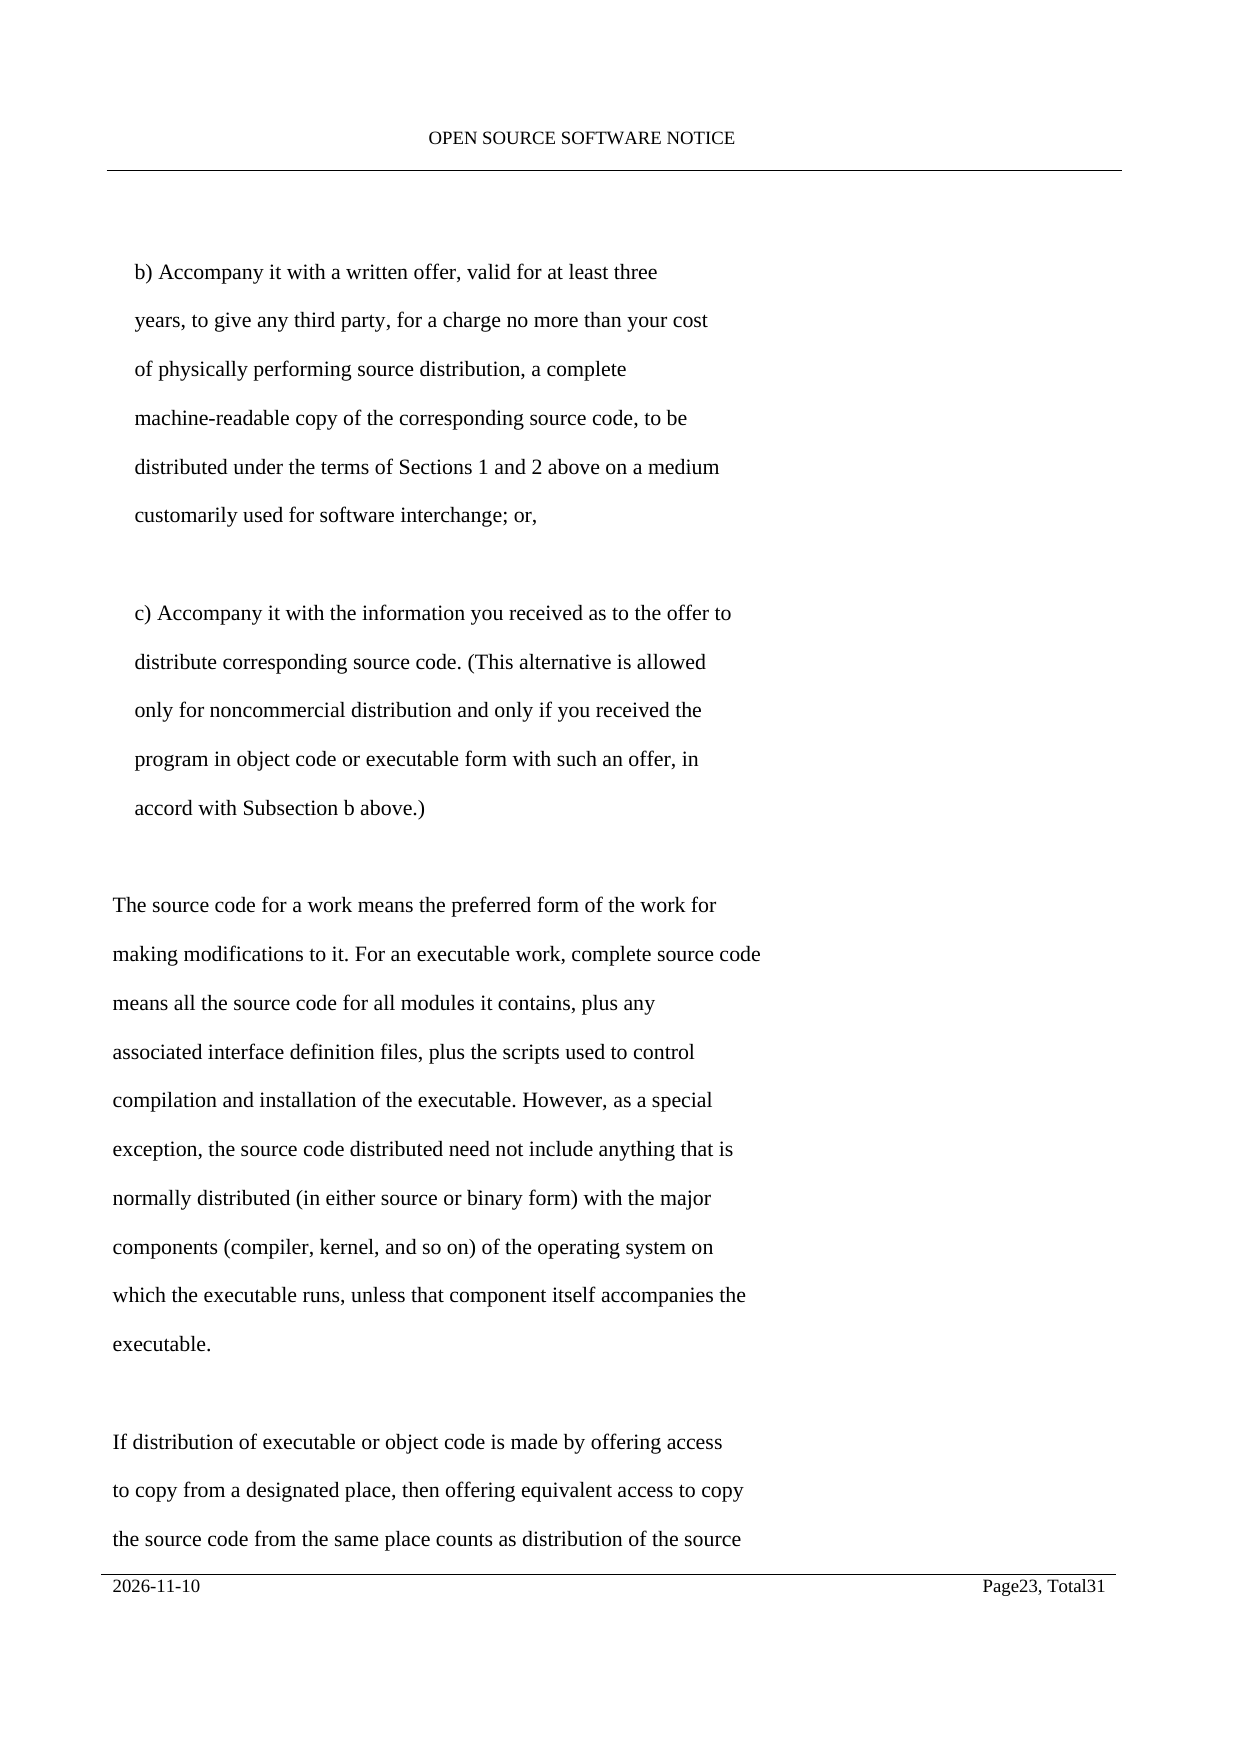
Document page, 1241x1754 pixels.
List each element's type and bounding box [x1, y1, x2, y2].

text [112, 206, 1128, 1555]
